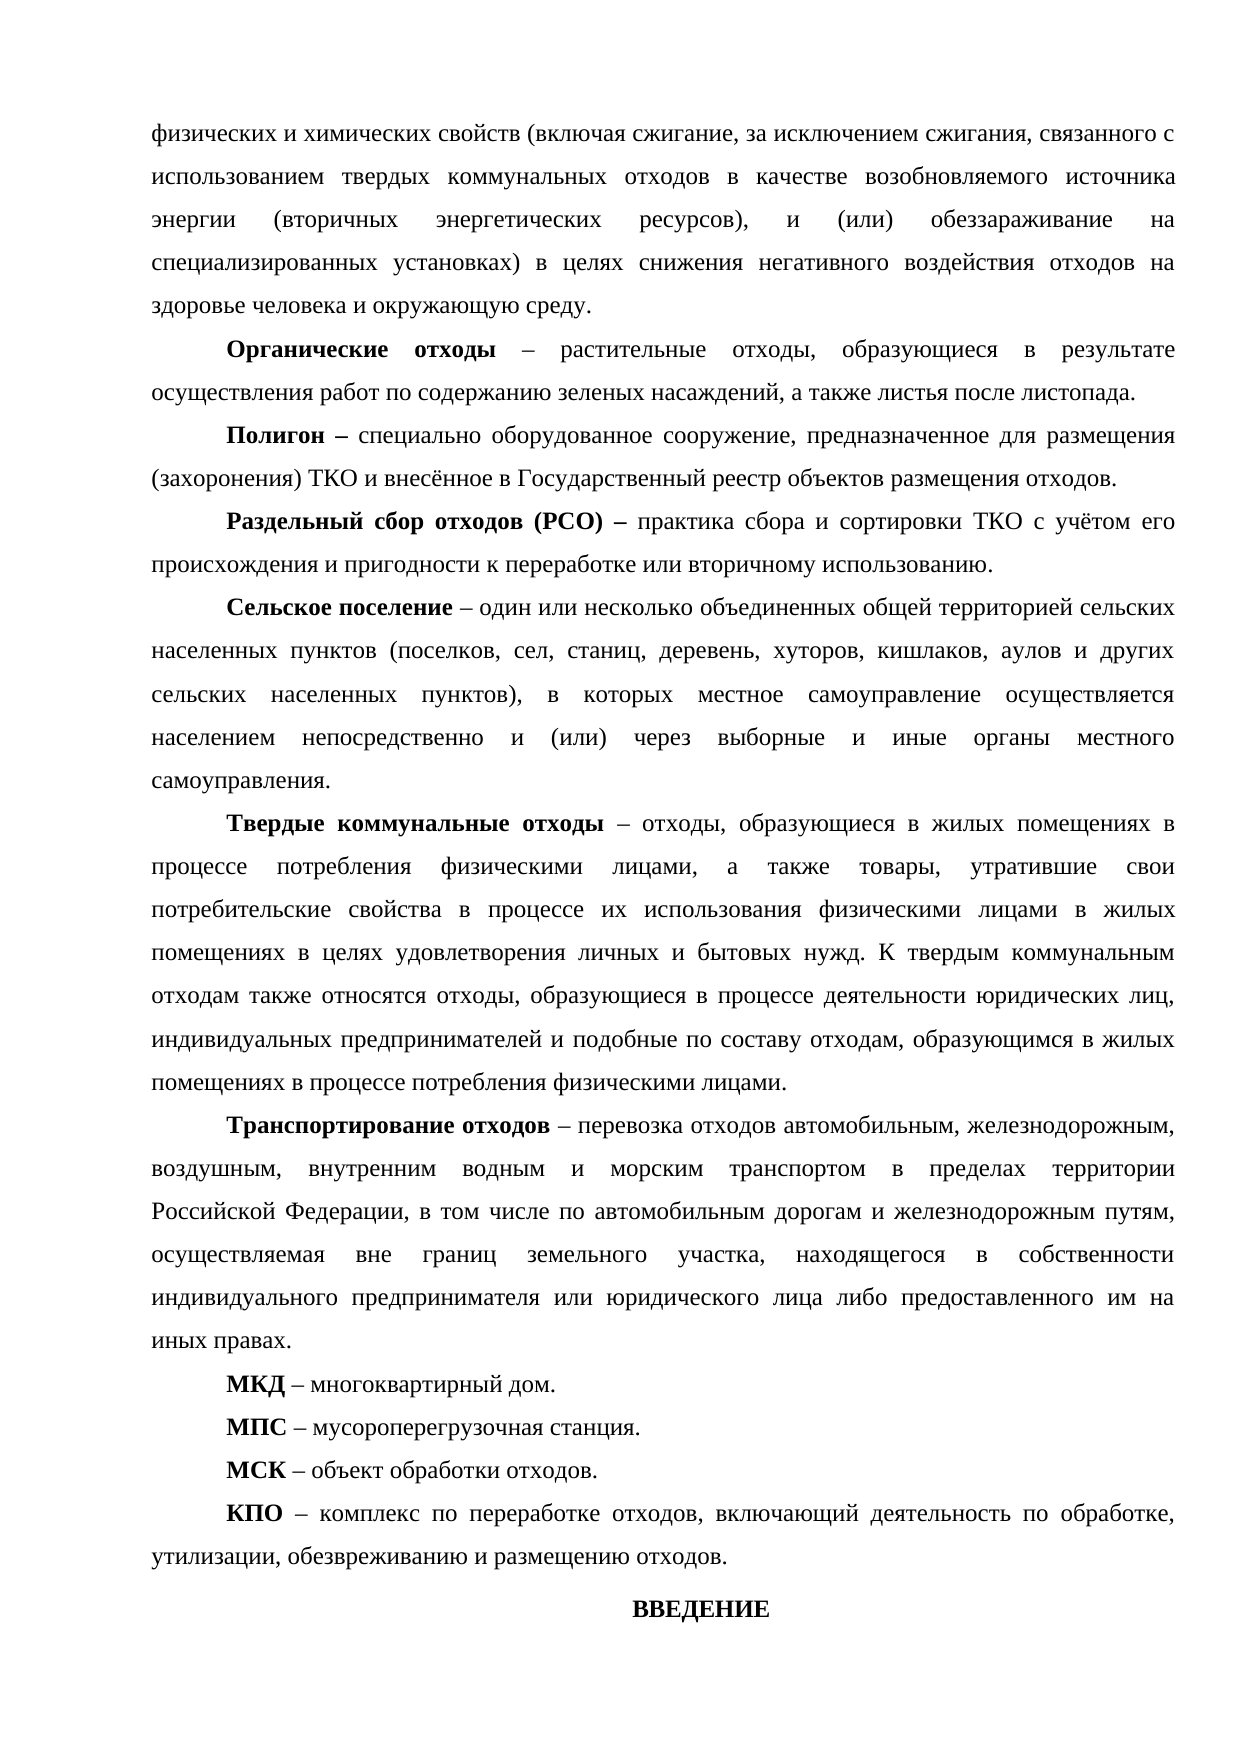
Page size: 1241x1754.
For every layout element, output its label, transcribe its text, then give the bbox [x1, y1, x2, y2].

text Твердые коммунальные отходы – отходы, образующиеся в жилых помещениях в процессе потребления физическими лицами, а также товары, утратившие свои потребительские свойства в процессе их использования физическими лицами в жилых помещениях в целях удовлетворения личных и бытовых нужд. К твердым коммунальным отходам также относятся отходы, образующиеся в процессе деятельности юридических лиц, индивидуальных предпринимателей и подобные по составу отходам, образующимся в жилых помещениях в процессе потребления физическими лицами. [151, 808, 1176, 1096]
text Раздельный сбор отходов (РСО) – практика сбора и сортировки ТКО с учётом его происхождения и пригодности к переработке или вторичному использованию. [151, 506, 1176, 578]
text МПС – мусороперегрузочная станция. [151, 1412, 1176, 1441]
subtitle ВВЕДЕНИЕ [154, 1594, 1173, 1622]
text Транспортирование отходов – перевозка отходов автомобильным, железнодорожным, воздушным, внутренним водным и морским транспортом в пределах территории Российской Федерации, в том числе по автомобильным дорогам и железнодорожным путям, осуществляемая вне границ земельного участка, находящегося в собственности индивидуального предпринимателя или юридического лица либо предоставленного им на иных правах. [151, 1110, 1175, 1354]
text МСК – объект обработки отходов. [151, 1455, 1176, 1484]
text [151, 118, 1176, 319]
text Органические отходы – растительные отходы, образующиеся в результате осуществления работ по содержанию зеленых насаждений, а также листья после листопада. [151, 334, 1176, 406]
text Сельское поселение – один или несколько объединенных общей территорией сельских населенных пунктов (поселков, сел, станиц, деревень, хуторов, кишлаков, аулов и других сельских населенных пунктов), в которых местное самоуправление осуществляется населением непосредственно и (или) через выборные и иные органы местного самоуправления. [151, 592, 1175, 794]
text КПО – комплекс по переработке отходов, включающий деятельность по обработке, утилизации, обезвреживанию и размещению отходов. [151, 1498, 1176, 1570]
text Полигон – специально оборудованное сооружение, предназначенное для размещения (захоронения) ТКО и внесённое в Государственный реестр объектов размещения отходов. [151, 420, 1176, 492]
text МКД – многоквартирный дом. [151, 1369, 1176, 1397]
